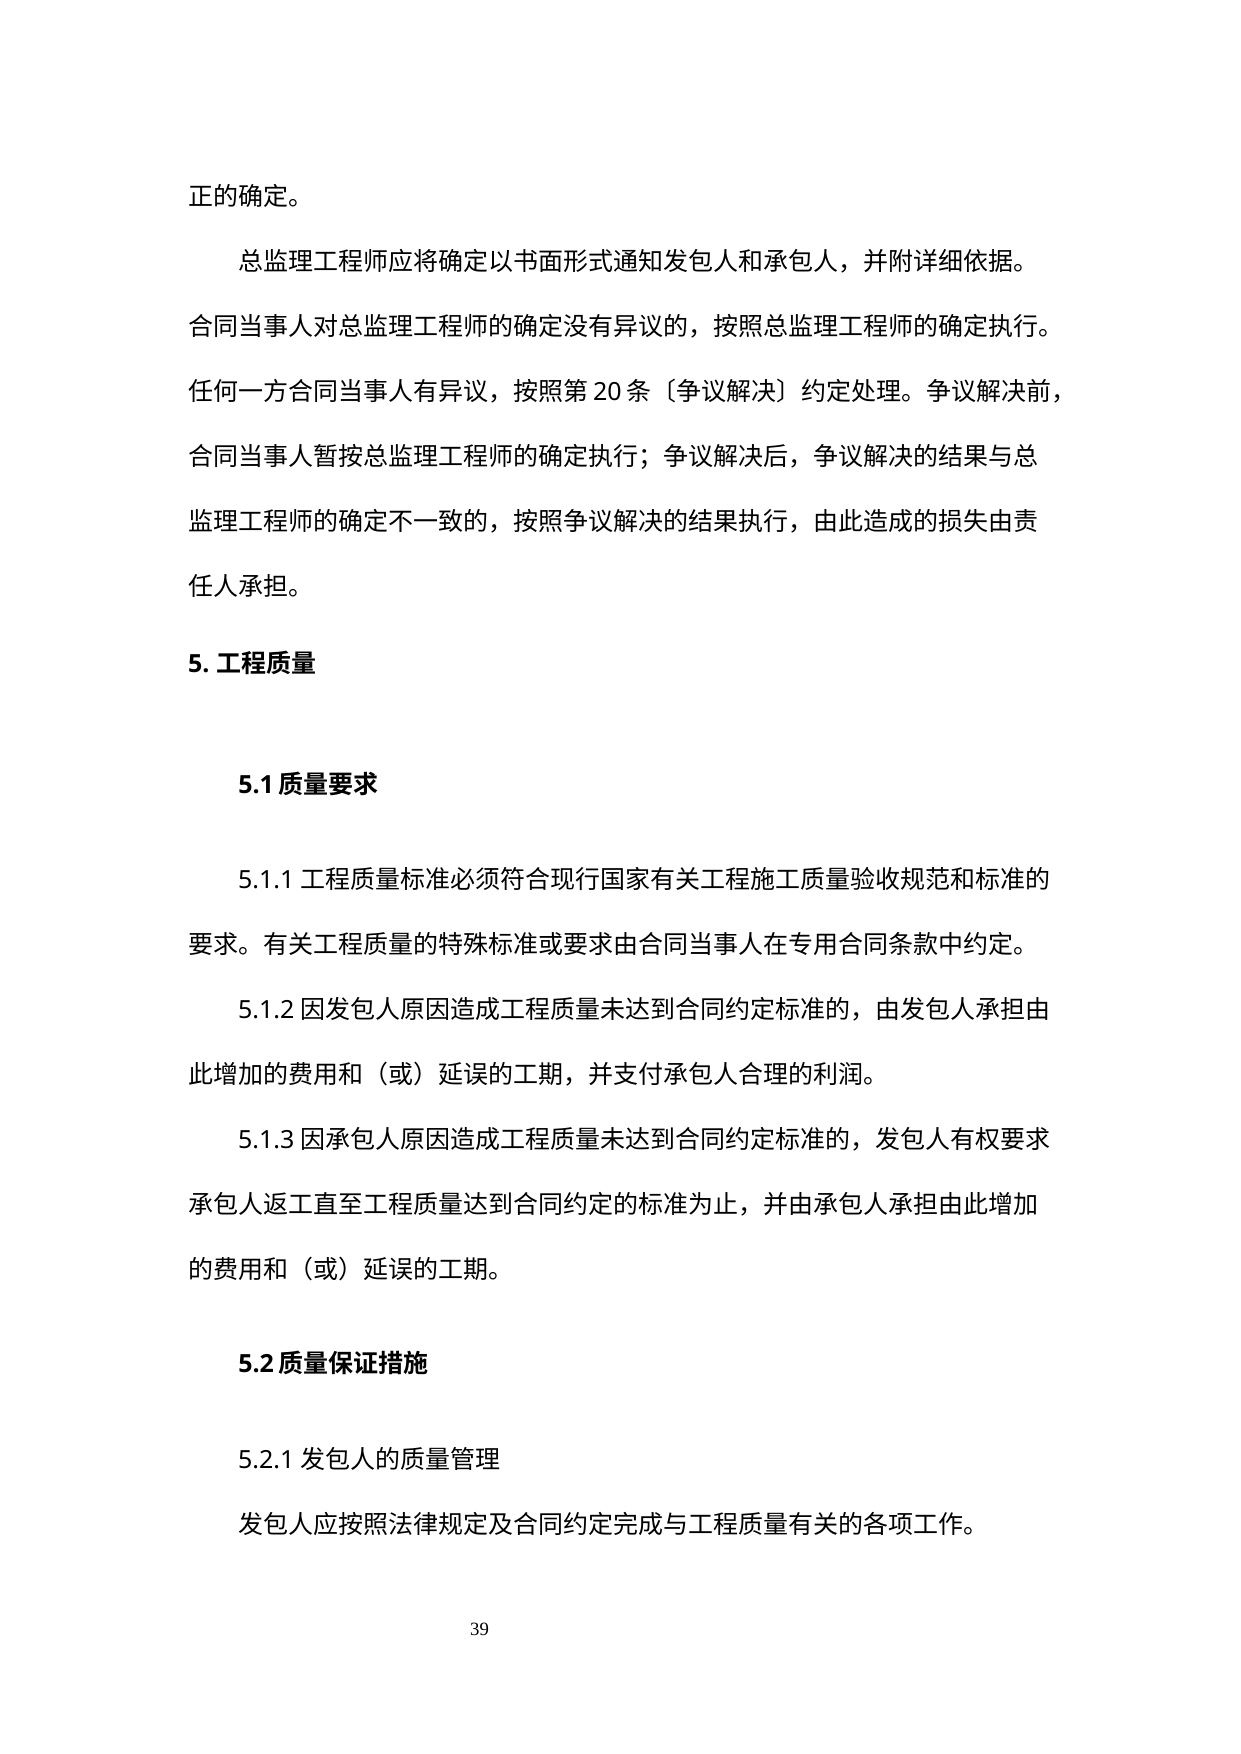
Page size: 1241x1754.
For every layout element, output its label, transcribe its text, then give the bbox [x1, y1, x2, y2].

text 5.2.1 发包人的质量管理 [188, 1425, 1052, 1490]
subtitle 5.1质量要求 [188, 750, 1052, 815]
subtitle 5. 工程质量 [188, 629, 1052, 694]
text 发包人应按照法律规定及合同约定完成与工程质量有关的各项工作。 [188, 1490, 1052, 1555]
text 5.1.3 因承包人原因造成工程质量未达到合同约定标准的，发包人有权要求承包人返工直至工程质量达到合同约定的标准为止，并由承包人承担由此增加的费用和（或）延误的工期。 [188, 1105, 1052, 1300]
text 5.1.2 因发包人原因造成工程质量未达到合同约定标准的，由发包人承担由此增加的费用和（或）延误的工期，并支付承包人合理的利润。 [188, 975, 1052, 1105]
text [188, 162, 1052, 227]
subtitle 5.2质量保证措施 [188, 1329, 1052, 1394]
text 总监理工程师应将确定以书面形式通知发包人和承包人，并附详细依据。合同当事人对总监理工程师的确定没有异议的，按照总监理工程师的确定执行。任何一方合同当事人有异议，按照第20条〔争议解决〕约定处理。争议解决前，合同当事人暂按总监理工程师的确定执行；争议解决后，争议解决的结果与总监理工程师的确定不一致的，按照争议解决的结果执行，由此造成的损失由责任人承担。 [188, 227, 1052, 617]
text 5.1.1 工程质量标准必须符合现行国家有关工程施工质量验收规范和标准的要求。有关工程质量的特殊标准或要求由合同当事人在专用合同条款中约定。 [188, 845, 1052, 975]
